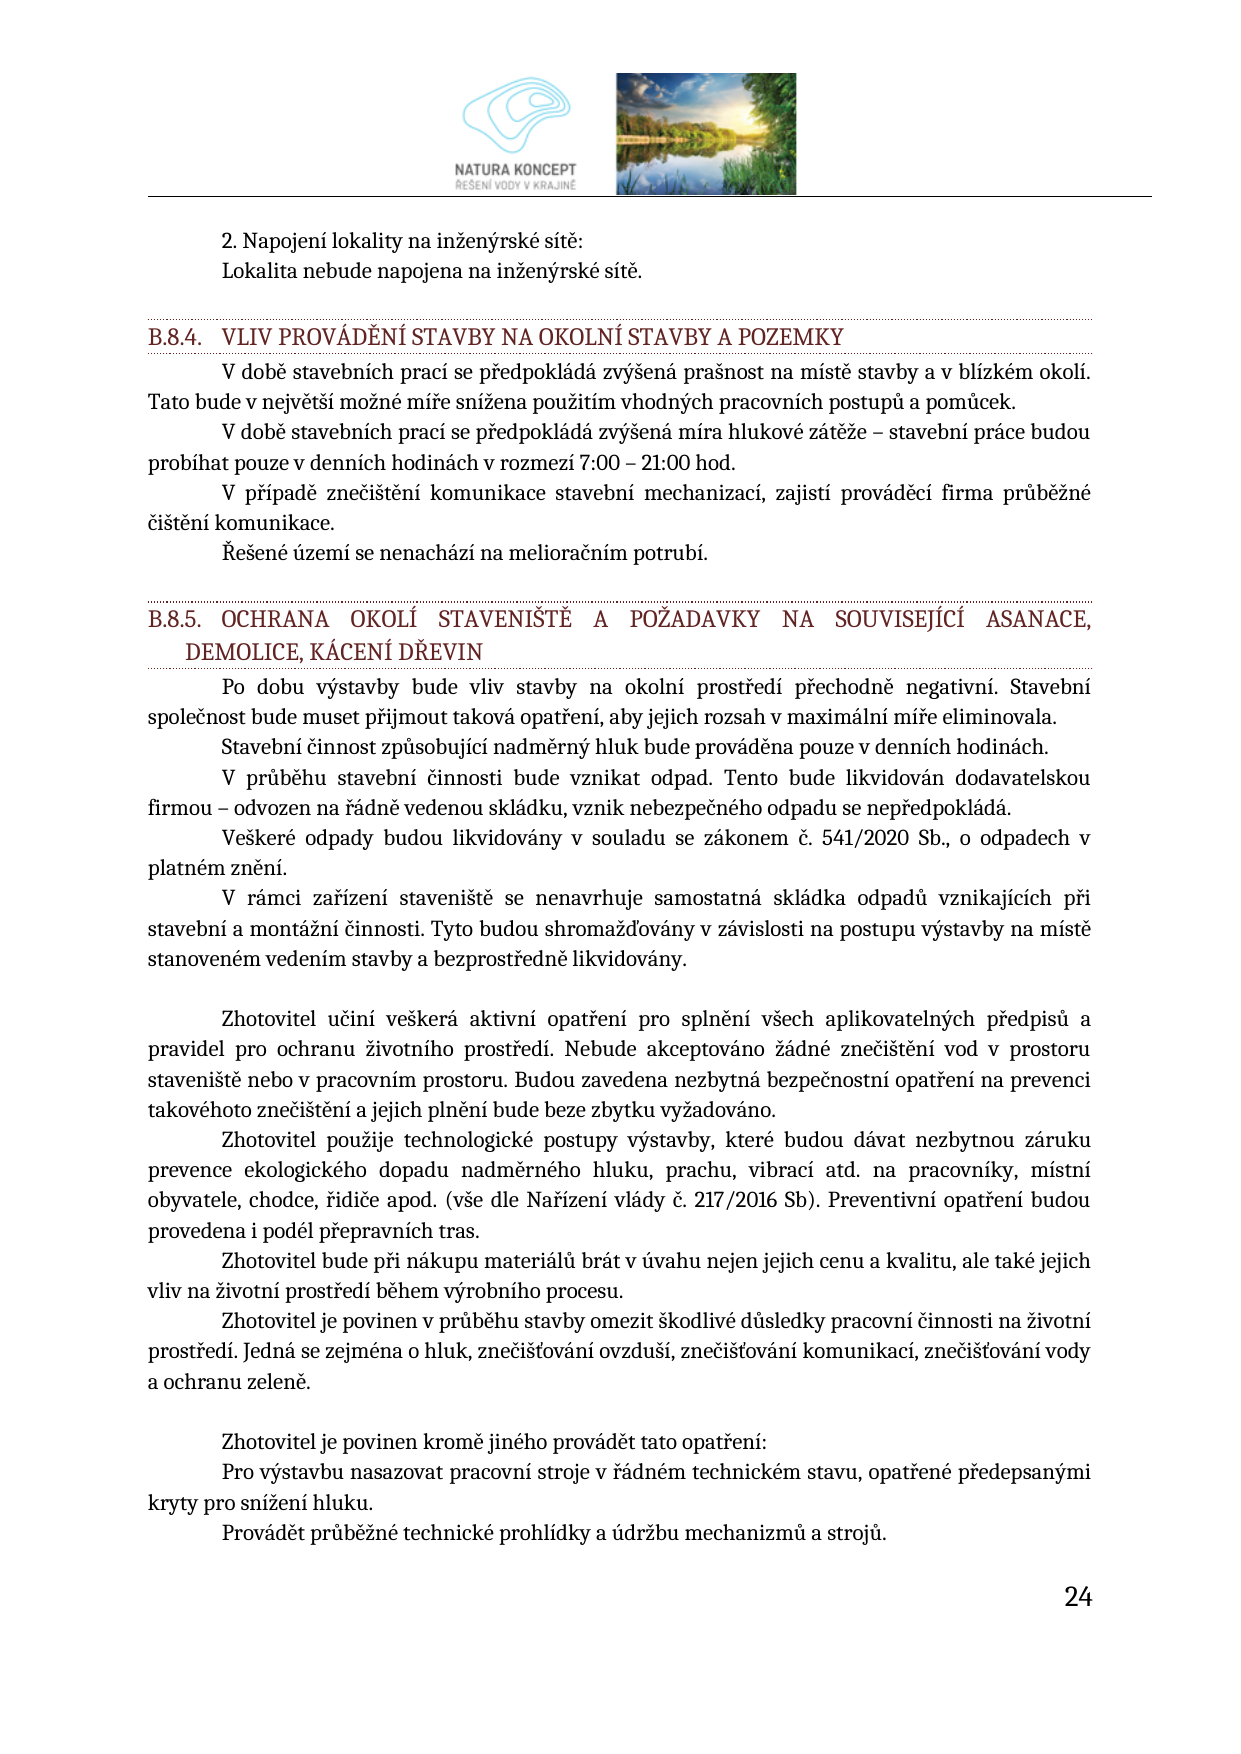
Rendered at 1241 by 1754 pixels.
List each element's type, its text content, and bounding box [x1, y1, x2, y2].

text Zhotovitel je povinen v průběhu stavby omezit škodlivé důsledky pracovní činnosti na životní prostředí. Jedná se zejména o hluk, znečišťování ovzduší, znečišťování komunikací, znečišťování vody a ochranu zeleně. [148, 1308, 1092, 1395]
text V době stavebních prací se předpokládá zvýšená míra hlukové zátěže – stavební práce budou probíhat pouze v denních hodinách v rozmezí 7:00 – 21:00 hod. [148, 419, 1092, 476]
text V případě znečištění komunikace stavební mechanizací, zajistí prováděcí firma průběžné čištění komunikace. [148, 479, 1092, 536]
text V rámci zařízení staveniště se nenavrhuje samostatná skládka odpadů vznikajících při stavební a montážní činnosti. Tyto budou shromažďovány v závislosti na postupu výstavby na místě stanoveném vedením stavby a bezprostředně likvidovány. [148, 885, 1092, 972]
text Stavební činnost způsobující nadměrný hluk bude prováděna pouze v denních hodinách. [148, 734, 1092, 760]
subtitle vliv provádění stavby na okolní stavby a pozemky [148, 319, 1092, 354]
text Zhotovitel je povinen kromě jiného provádět tato opatření: [148, 1429, 1092, 1455]
text V době stavebních prací se předpokládá zvýšená prašnost na místě stavby a v blízkém okolí. Tato bude v největší možné míře snížena použitím vhodných pracovních postupů a pomůcek. [148, 359, 1092, 415]
text Zhotovitel použije technologické postupy výstavby, které budou dávat nezbytnou záruku prevence ekologického dopadu nadměrného hluku, prachu, vibrací atd. na pracovníky, místní obyvatele, chodce, řidiče apod. (vše dle Nařízení vlády č. 217/2016 Sb). Preventivní opatření budou provedena i podél přepravních tras. [148, 1127, 1092, 1244]
text Řešené území se nenachází na melioračním potrubí. [148, 540, 1092, 566]
text Zhotovitel učiní veškerá aktivní opatření pro splnění všech aplikovatelných předpisů a pravidel pro ochranu životního prostředí. Nebude akceptováno žádné znečištění vod v prostoru staveniště nebo v pracovním prostoru. Budou zavedena nezbytná bezpečnostní opatření na prevenci takovéhoto znečištění a jejich plnění bude beze zbytku vyžadováno. [148, 1006, 1092, 1123]
text Pro výstavbu nasazovat pracovní stroje v řádném technickém stavu, opatřené předepsanými kryty pro snížení hluku. [148, 1459, 1092, 1516]
text Zhotovitel bude při nákupu materiálů brát v úvahu nejen jejich cenu a kvalitu, ale také jejich vliv na životní prostředí během výrobního procesu. [148, 1248, 1092, 1304]
subtitle ochrana okolí staveniště a požadavky na související asanace, demolice, kácení dřevin [148, 601, 1092, 669]
text 2. Napojení lokality na inženýrské sítě: [148, 228, 1092, 254]
text Lokalita nebude napojena na inženýrské sítě. [148, 258, 1092, 284]
text Veškeré odpady budou likvidovány v souladu se zákonem č. 541/2020 Sb., o odpadech v platném znění. [148, 825, 1092, 881]
text Provádět průběžné technické prohlídky a údržbu mechanizmů a strojů. [148, 1519, 1092, 1546]
text Po dobu výstavby bude vliv stavby na okolní prostředí přechodně negativní. Stavební společnost bude muset přijmout taková opatření, aby jejich rozsah v maximální míře eliminovala. [148, 674, 1092, 730]
text V průběhu stavební činnosti bude vznikat odpad. Tento bude likvidován dodavatelskou firmou – odvozen na řádně vedenou skládku, vznik nebezpečného odpadu se nepředpokládá. [148, 764, 1092, 821]
picture [444, 73, 797, 195]
